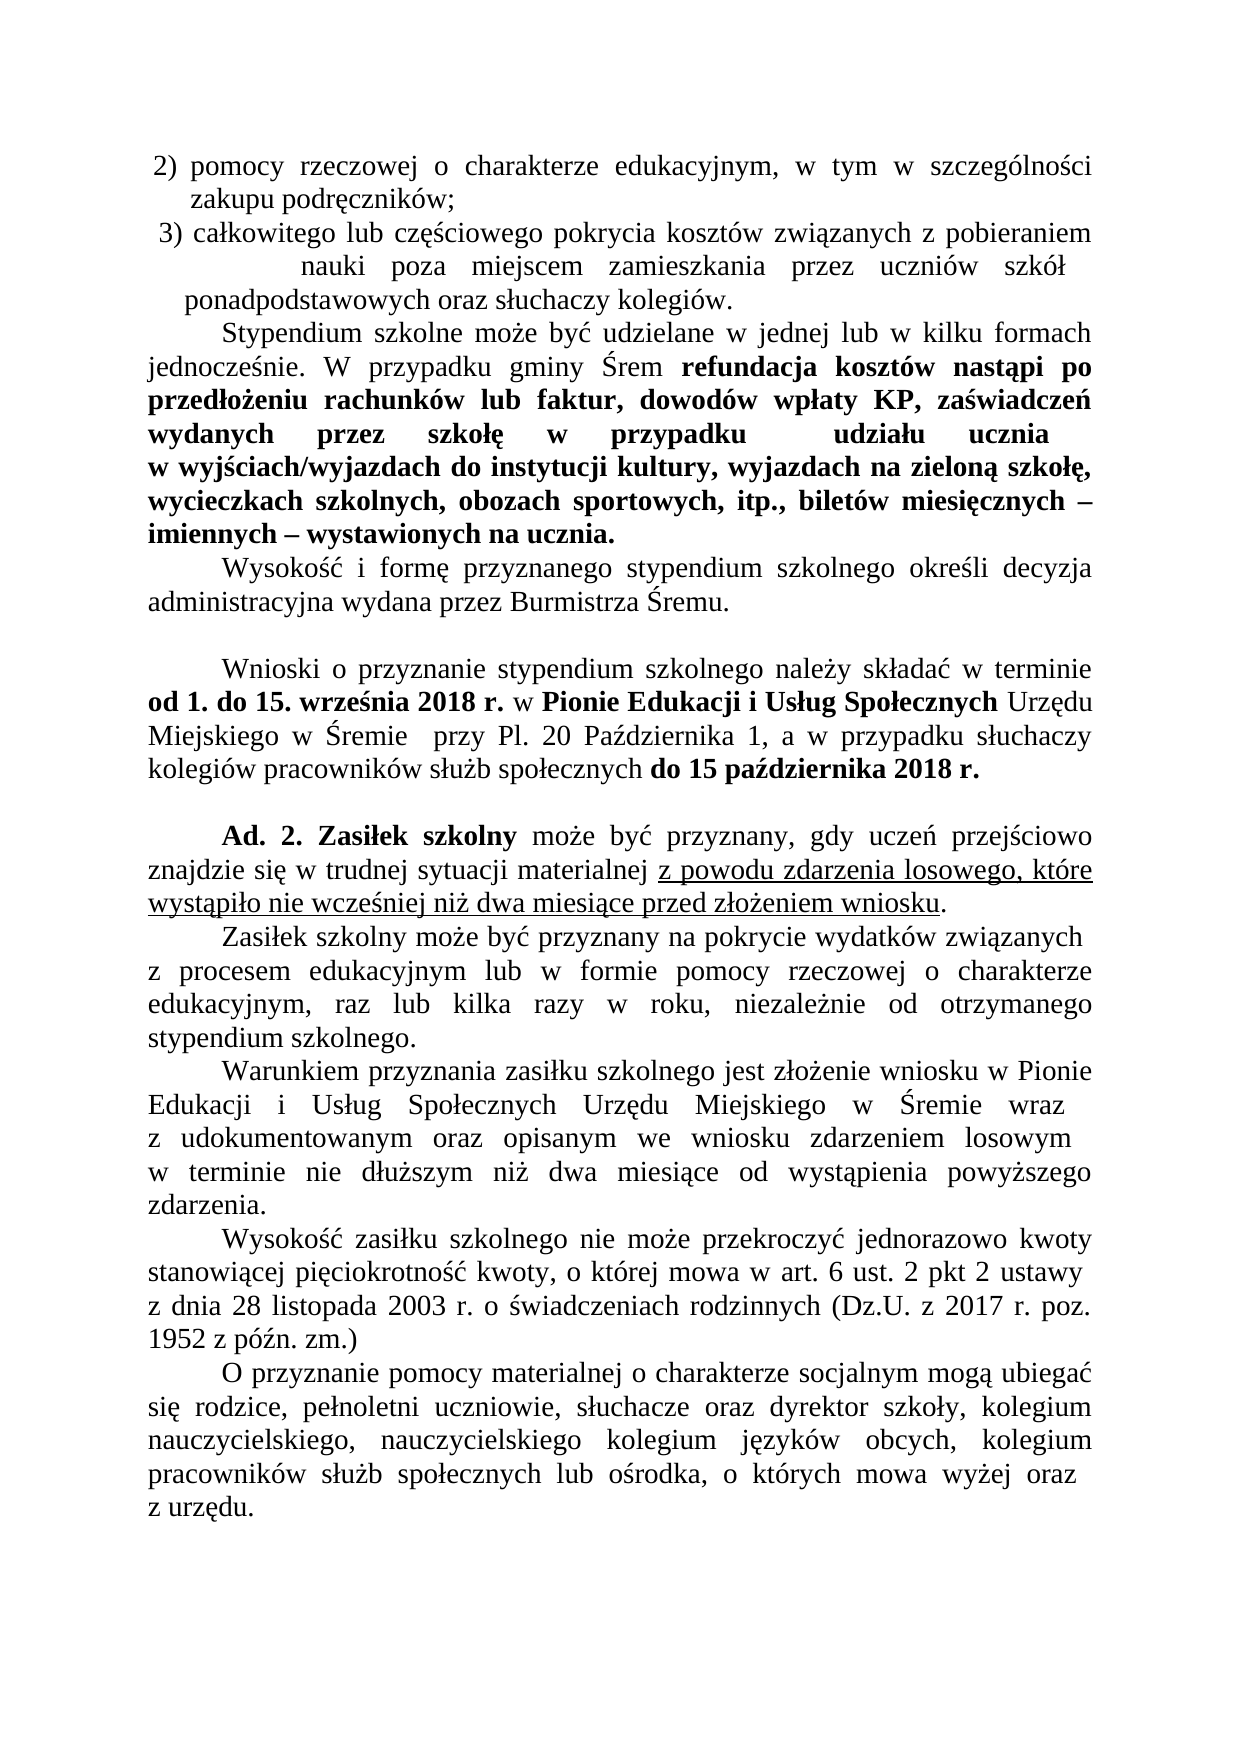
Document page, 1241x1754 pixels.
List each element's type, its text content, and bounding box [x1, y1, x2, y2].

text Wnioski o przyznanie stypendium szkolnego należy składać w terminie od 1. do 15. września 2018 r. w Pionie Edukacji i Usług Społecznych Urzędu Miejskiego w Śremie przy Pl. 20 Października 1, a w przypadku słuchaczy kolegiów pracowników służb społecznych do 15 października 2018 r. [148, 651, 1093, 785]
text Wysokość zasiłku szkolnego nie może przekroczyć jednorazowo kwoty stanowiącej pięciokrotność kwoty, o której mowa w art. 6 ust. 2 pkt 2 ustawy z dnia 28 listopada 2003 r. o świadczeniach rodzinnych (Dz.U. z 2017 r. poz. 1952 z późn. zm.) [148, 1221, 1093, 1355]
text Warunkiem przyznania zasiłku szkolnego jest złożenie wniosku w Pionie Edukacji i Usług Społecznych Urzędu Miejskiego w Śremie wraz z udokumentowanym oraz opisanym we wniosku zdarzeniem losowym w terminie nie dłuższym niż dwa miesiące od wystąpienia powyższego zdarzenia. [148, 1053, 1093, 1221]
text 3) całkowitego lub częściowego pokrycia kosztów związanych z pobieraniem nauki poza miejscem zamieszkania przez uczniów szkół ponadpodstawowych oraz słuchaczy kolegiów. [148, 215, 1093, 315]
text 2) pomocy rzeczowej o charakterze edukacyjnym, w tym w szczególności zakupu podręczników; [148, 148, 1093, 215]
text Stypendium szkolne może być udzielane w jednej lub w kilku formach jednocześnie. W przypadku gminy Śrem refundacja kosztów nastąpi po przedłożeniu rachunków lub faktur, dowodów wpłaty KP, zaświadczeń wydanych przez szkołę w przypadku udziału ucznia w wyjściach/wyjazdach do instytucji kultury, wyjazdach na zieloną szkołę, wycieczkach szkolnych, obozach sportowych, itp., biletów miesięcznych – imiennych – wystawionych na ucznia. [148, 315, 1093, 550]
text O przyznanie pomocy materialnej o charakterze socjalnym mogą ubiegać się rodzice, pełnoletni uczniowie, słuchacze oraz dyrektor szkoły, kolegium nauczycielskiego, nauczycielskiego kolegium języków obcych, kolegium pracowników służb społecznych lub ośrodka, o których mowa wyżej oraz z urzędu. [148, 1355, 1093, 1523]
text Wysokość i formę przyznanego stypendium szkolnego określi decyzja administracyjna wydana przez Burmistrza Śremu. [148, 550, 1093, 617]
text Ad. 2. Zasiłek szkolny może być przyznany, gdy uczeń przejściowo znajdzie się w trudnej sytuacji materialnej z powodu zdarzenia losowego, które wystąpiło nie wcześniej niż dwa miesiące przed złożeniem wniosku. [148, 818, 1093, 919]
text Zasiłek szkolny może być przyznany na pokrycie wydatków związanych z procesem edukacyjnym lub w formie pomocy rzeczowej o charakterze edukacyjnym, raz lub kilka razy w roku, niezależnie od otrzymanego stypendium szkolnego. [148, 919, 1093, 1053]
